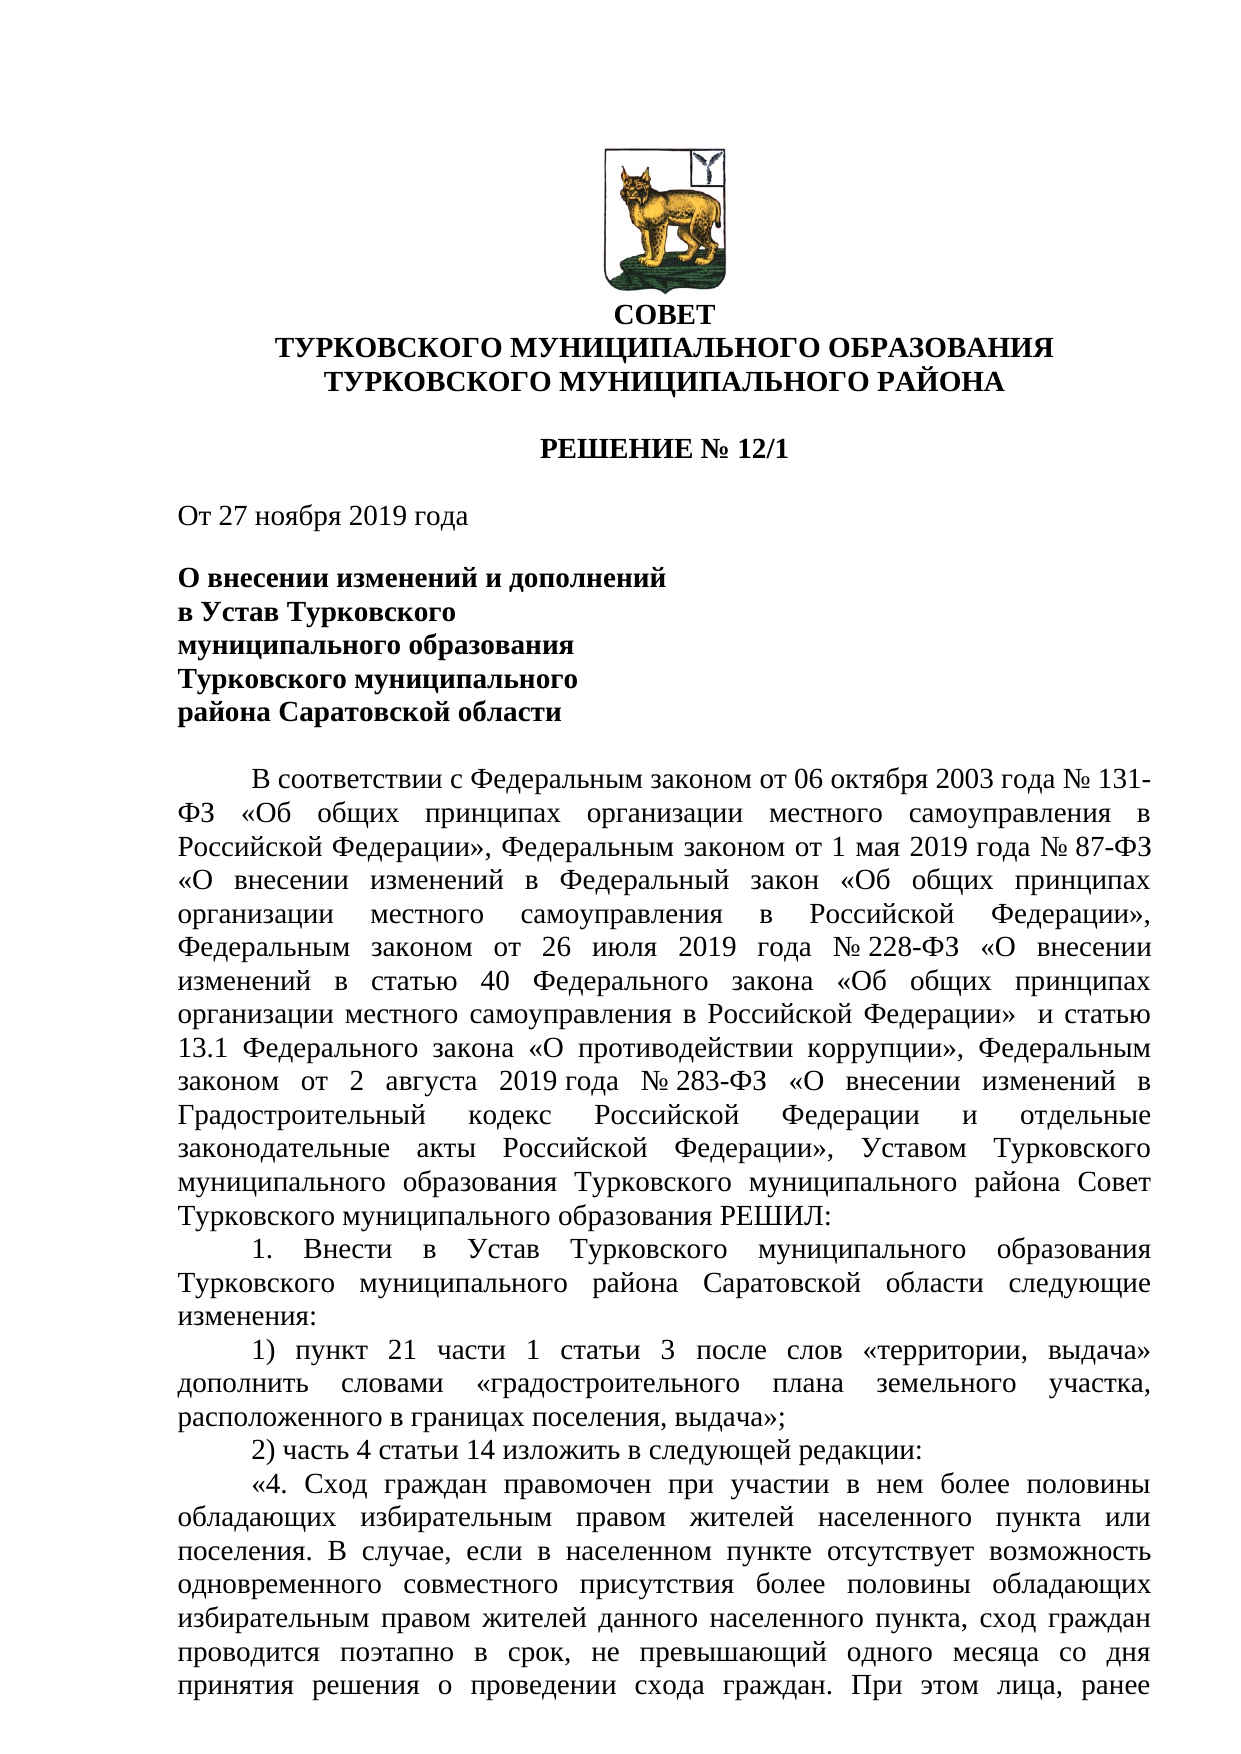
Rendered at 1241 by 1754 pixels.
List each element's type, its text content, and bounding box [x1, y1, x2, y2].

picture [602, 146, 727, 297]
text СОВЕТ [177, 297, 1152, 330]
text От 27 ноября 2019 года [177, 498, 1152, 532]
text 1) пункт 21 части 1 статьи 3 после слов «территории, выдача» дополнить словами «градостроительного плана земельного участка, расположенного в границах поселения, выдача»; [177, 1332, 1152, 1432]
text ТУРКОВСКОГО МУНИЦИПАЛЬНОГО РАЙОНА [177, 364, 1152, 397]
text 2) часть 4 статьи 14 изложить в следующей редакции: [177, 1432, 1152, 1466]
text В соответствии с Федеральным законом от 06 октября 2003 года № 131-ФЗ «Об общих принципах организации местного самоуправления в Российской Федерации», Федеральным законом от 1 мая 2019 года № 87-ФЗ «О внесении изменений в Федеральный закон «Об общих принципах организации местного самоуправления в Российской Федерации», Федеральным законом от 26 июля 2019 года № 228-ФЗ «О внесении изменений в статью 40 Федерального закона «Об общих принципах организации местного самоуправления в Российской Федерации» и статью 13.1 Федерального закона «О противодействии коррупции», Федеральным законом от 2 августа 2019 года № 283-ФЗ «О внесении изменений в Градостроительный кодекс Российской Федерации и отдельные законодательные акты Российской Федерации», Уставом Турковского муниципального образования Турковского муниципального района Совет Турковского муниципального образования РЕШИЛ: [177, 762, 1152, 1231]
text ТУРКОВСКОГО МУНИЦИПАЛЬНОГО ОБРАЗОВАНИЯ [177, 330, 1152, 364]
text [177, 1466, 1152, 1701]
list 1. Внести в Устав Турковского муниципального образования Турковского муниципального района Саратовской области следующие изменения: [177, 1231, 1152, 1332]
text РЕШЕНИЕ № 12/1 [177, 431, 1152, 464]
text О внесении изменений и дополнений в Устав Турковского муниципального образования Турковского муниципального района Саратовской области [177, 560, 674, 728]
